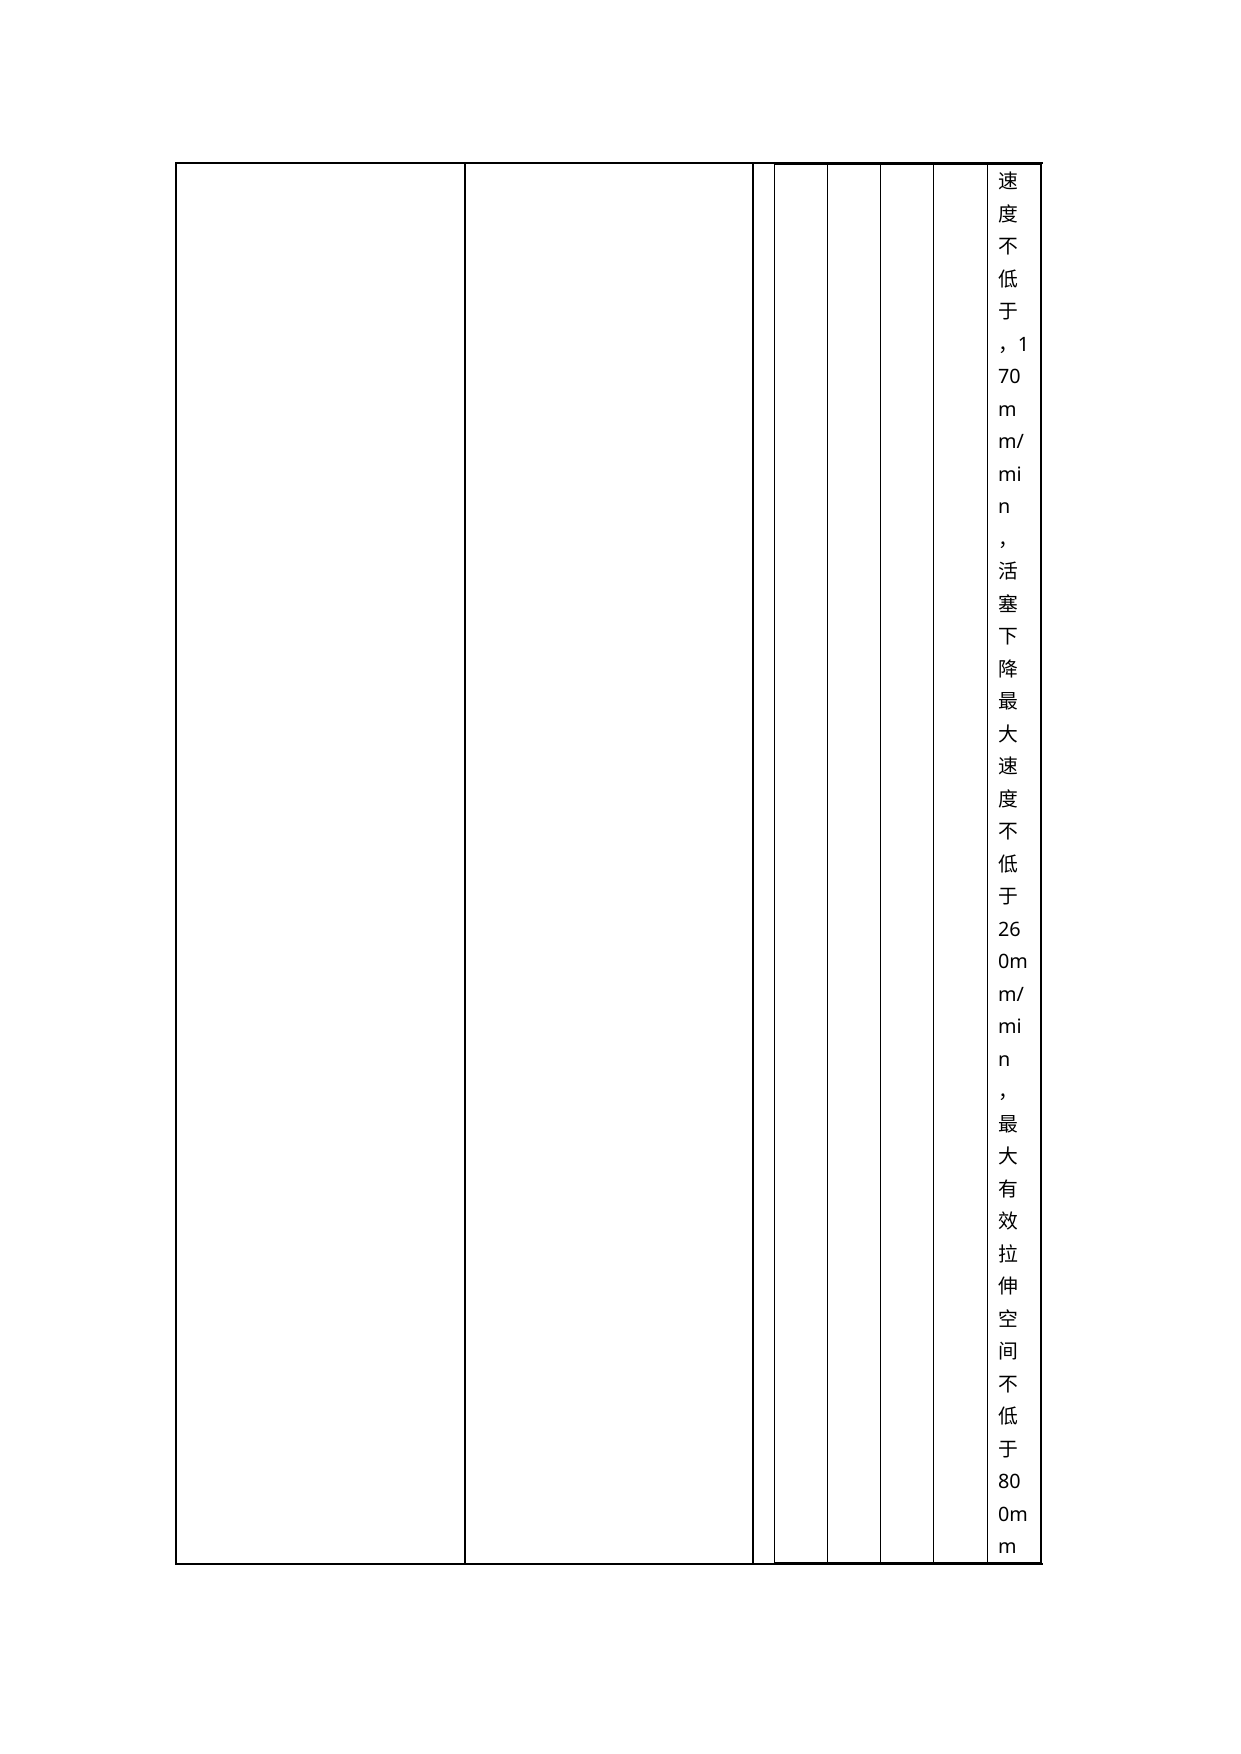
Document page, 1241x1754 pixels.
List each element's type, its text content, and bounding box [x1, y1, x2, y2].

table_cell [988, 165, 1040, 1562]
table_cell [934, 165, 987, 1562]
table_cell [466, 164, 752, 1563]
table_cell 1 [177, 164, 464, 1563]
table_cell [881, 165, 933, 1562]
table_cell [775, 165, 827, 1562]
table_cell [828, 165, 880, 1562]
table_cell [754, 164, 774, 1563]
